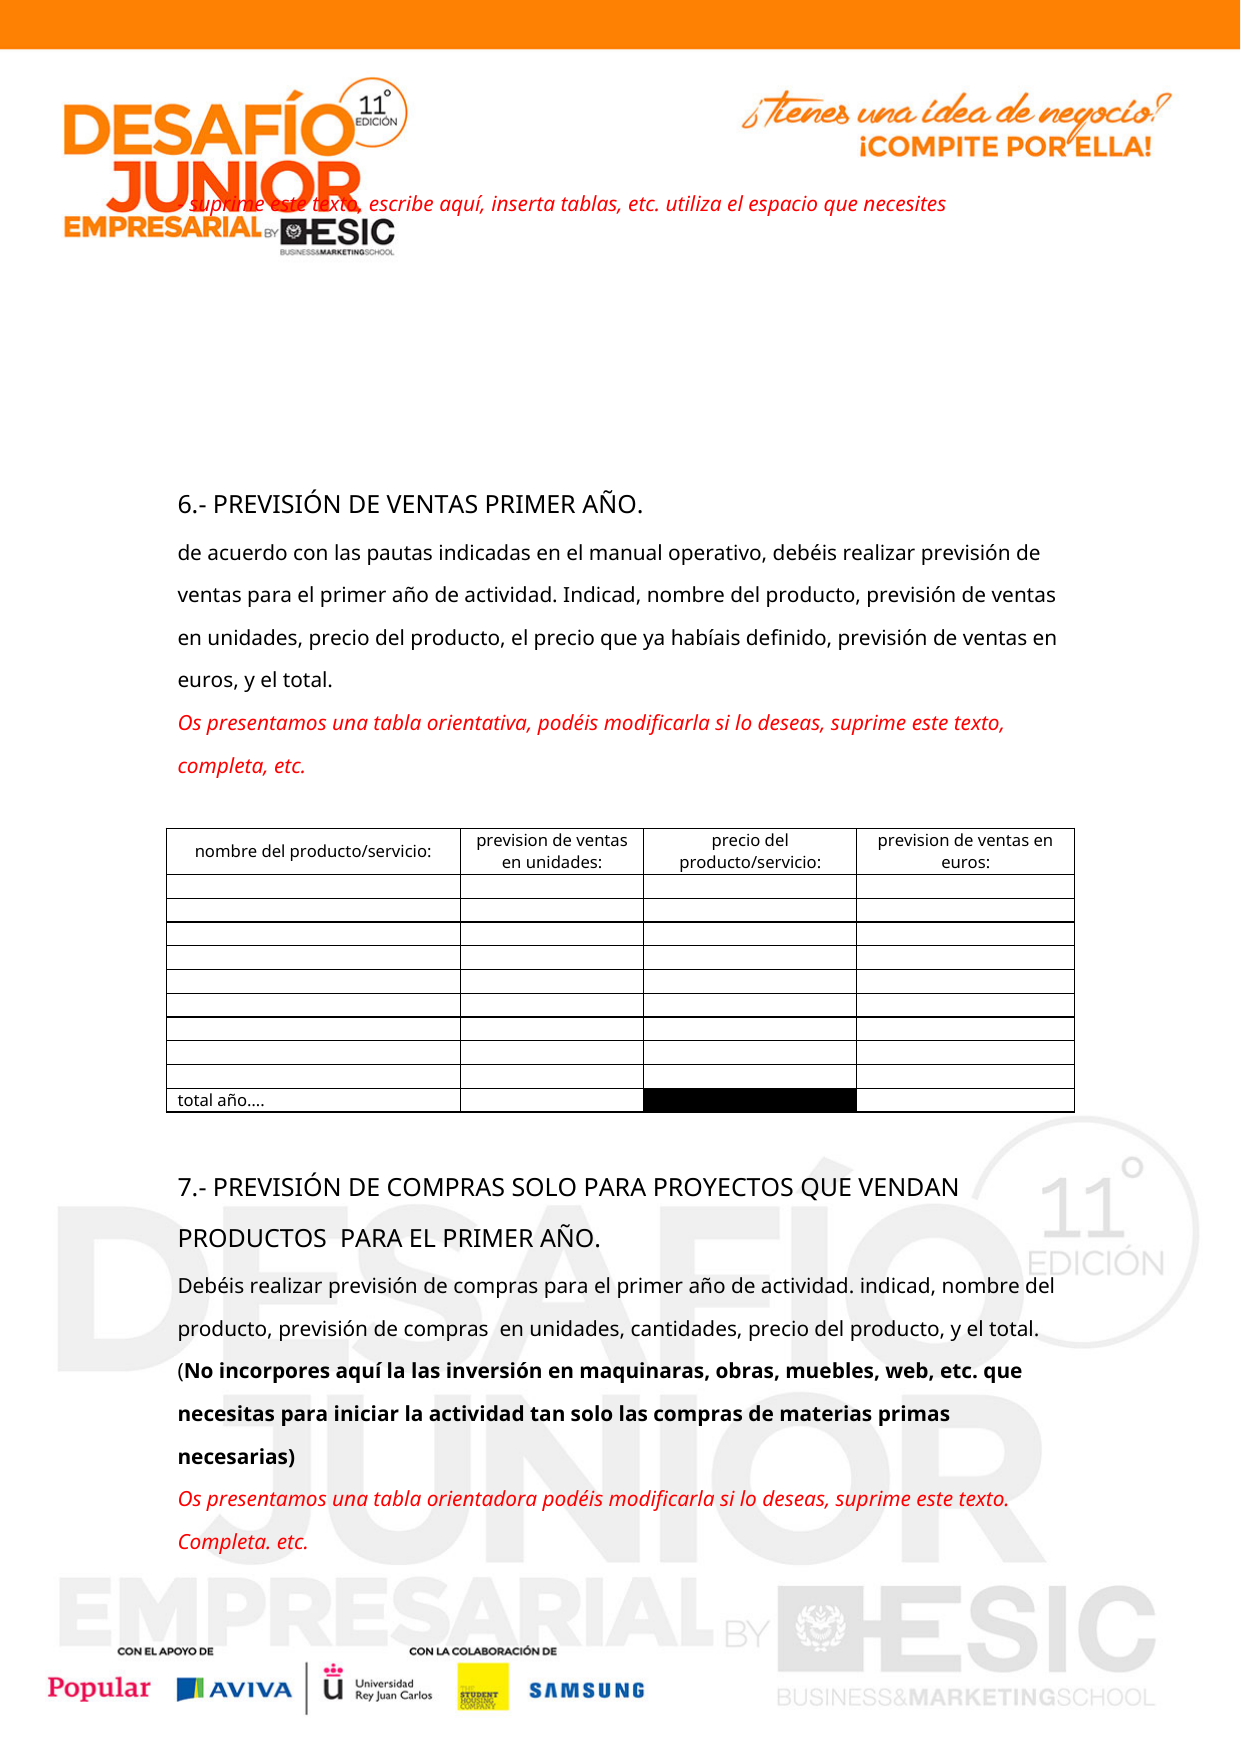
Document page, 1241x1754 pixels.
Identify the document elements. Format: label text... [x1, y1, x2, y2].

table_cell [167, 946, 460, 969]
table_cell [857, 946, 1074, 969]
text - suprime este texto, escribe aquí, inserta tablas, etc. utiliza el espacio que necesites [177, 189, 1063, 217]
text Os presentamos una tabla orientativa, podéis modificarla si lo deseas, suprime este texto, completa, etc. [177, 708, 1063, 779]
table_cell [167, 1065, 460, 1088]
table_cell [857, 1065, 1074, 1088]
table_cell [857, 1018, 1074, 1040]
picture [0, 0, 1241, 1754]
table_cell [644, 1065, 856, 1088]
text Debéis realizar previsión de compras para el primer año de actividad. indicad, nombre del producto, previsión de compras en unidades, cantidades, precio del producto, y el total. (No incorpores aquí la las inversión en maquinaras, obras, muebles, web, etc. que necesitas para iniciar la actividad tan solo las compras de materias primas necesarias) [177, 1271, 1063, 1470]
table_cell [461, 1089, 643, 1111]
text 7.- PREVISIÓN DE COMPRAS SOLO PARA PROYECTOS QUE VENDAN PRODUCTOS PARA EL PRIMER AÑO. [177, 1169, 1063, 1254]
table_cell [857, 875, 1074, 898]
table_header precio del producto/servicio: [644, 829, 856, 874]
table_header nombre del producto/servicio: [167, 829, 460, 874]
table_cell [644, 899, 856, 921]
table_cell [857, 1041, 1074, 1064]
table_cell [644, 1018, 856, 1040]
table_cell [644, 875, 856, 898]
table_cell [857, 1089, 1074, 1111]
table_cell [461, 875, 643, 898]
table_cell [461, 994, 643, 1016]
table_cell [644, 1089, 856, 1111]
table_cell [644, 923, 856, 945]
table_cell [644, 994, 856, 1016]
table_cell [461, 899, 643, 921]
table_cell [167, 994, 460, 1016]
table_cell [167, 1018, 460, 1040]
table_cell [167, 875, 460, 898]
table_cell [167, 970, 460, 993]
text Os presentamos una tabla orientadora podéis modificarla si lo deseas, suprime este texto. Completa. etc. [177, 1484, 1063, 1555]
table_cell [461, 946, 643, 969]
table_cell [857, 970, 1074, 993]
text 6.- PREVISIÓN DE VENTAS PRIMER AÑO. [177, 487, 1063, 521]
table_cell [461, 1018, 643, 1040]
table_cell [644, 970, 856, 993]
table_cell total año…. [167, 1089, 460, 1111]
table_header prevision de ventas en euros: [857, 829, 1074, 874]
table_cell [857, 923, 1074, 945]
table_cell [167, 923, 460, 945]
table_cell [167, 1041, 460, 1064]
table_cell [461, 970, 643, 993]
table_cell [461, 1041, 643, 1064]
table_cell [461, 1065, 643, 1088]
table_cell [167, 899, 460, 921]
table_cell [461, 923, 643, 945]
table_cell [857, 899, 1074, 921]
table_cell [644, 1041, 856, 1064]
table_header prevision de ventas en unidades: [461, 829, 643, 874]
text de acuerdo con las pautas indicadas en el manual operativo, debéis realizar previsión de ventas para el primer año de actividad. Indicad, nombre del producto, previsión de ventas en unidades, precio del producto, el precio que ya habíais definido, previsión de ventas en euros, y el total. [177, 538, 1063, 694]
table_cell [644, 946, 856, 969]
table_cell [857, 994, 1074, 1016]
